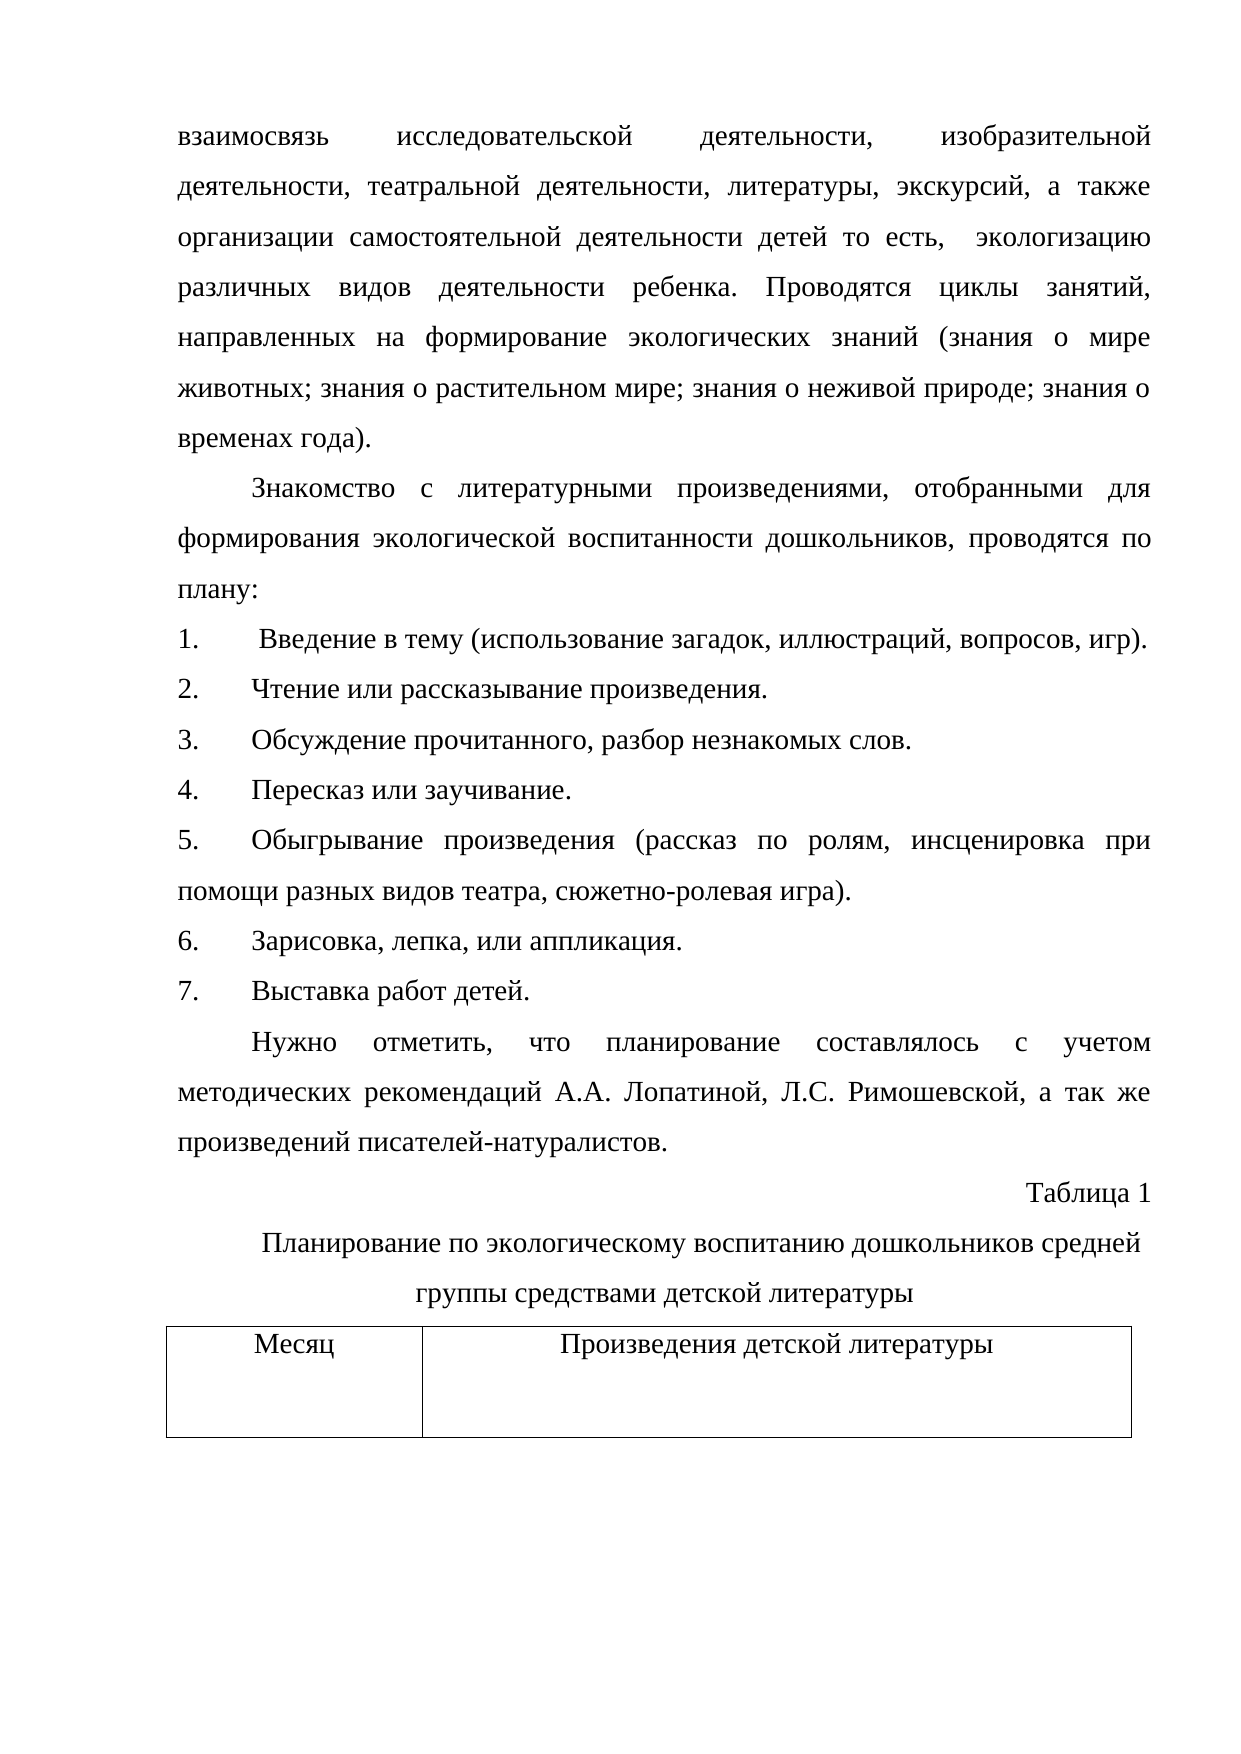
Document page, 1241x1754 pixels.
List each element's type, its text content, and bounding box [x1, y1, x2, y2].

list Введение в тему (использование загадок, иллюстраций, вопросов, игр). [177, 621, 1152, 655]
list Обыгрывание произведения (рассказ по ролям, инсценировка при помощи разных видов театра, сюжетно-ролевая игра). [177, 822, 1152, 906]
text Планирование по экологическому воспитанию дошкольников средней группы средствами детской литературы [177, 1225, 1152, 1309]
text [177, 118, 1152, 453]
list Пересказ или заучивание. [177, 772, 1152, 806]
list Зарисовка, лепка, или аппликация. [177, 923, 1152, 957]
text Знакомство с литературными произведениями, отобранными для формирования экологической воспитанности дошкольников, проводятся по плану: [177, 470, 1152, 604]
table_header Произведения детской литературы [423, 1327, 1131, 1437]
text Нужно отметить, что планирование составлялось с учетом методических рекомендаций А.А. Лопатиной, Л.С. Римошевской, а так же произведений писателей-натуралистов. [177, 1024, 1152, 1158]
list Обсуждение прочитанного, разбор незнакомых слов. [177, 722, 1152, 755]
table_header Месяц [167, 1327, 422, 1437]
list Выставка работ детей. [177, 973, 1152, 1007]
text Таблица 1 [177, 1175, 1152, 1208]
list Чтение или рассказывание произведения. [177, 672, 1152, 705]
